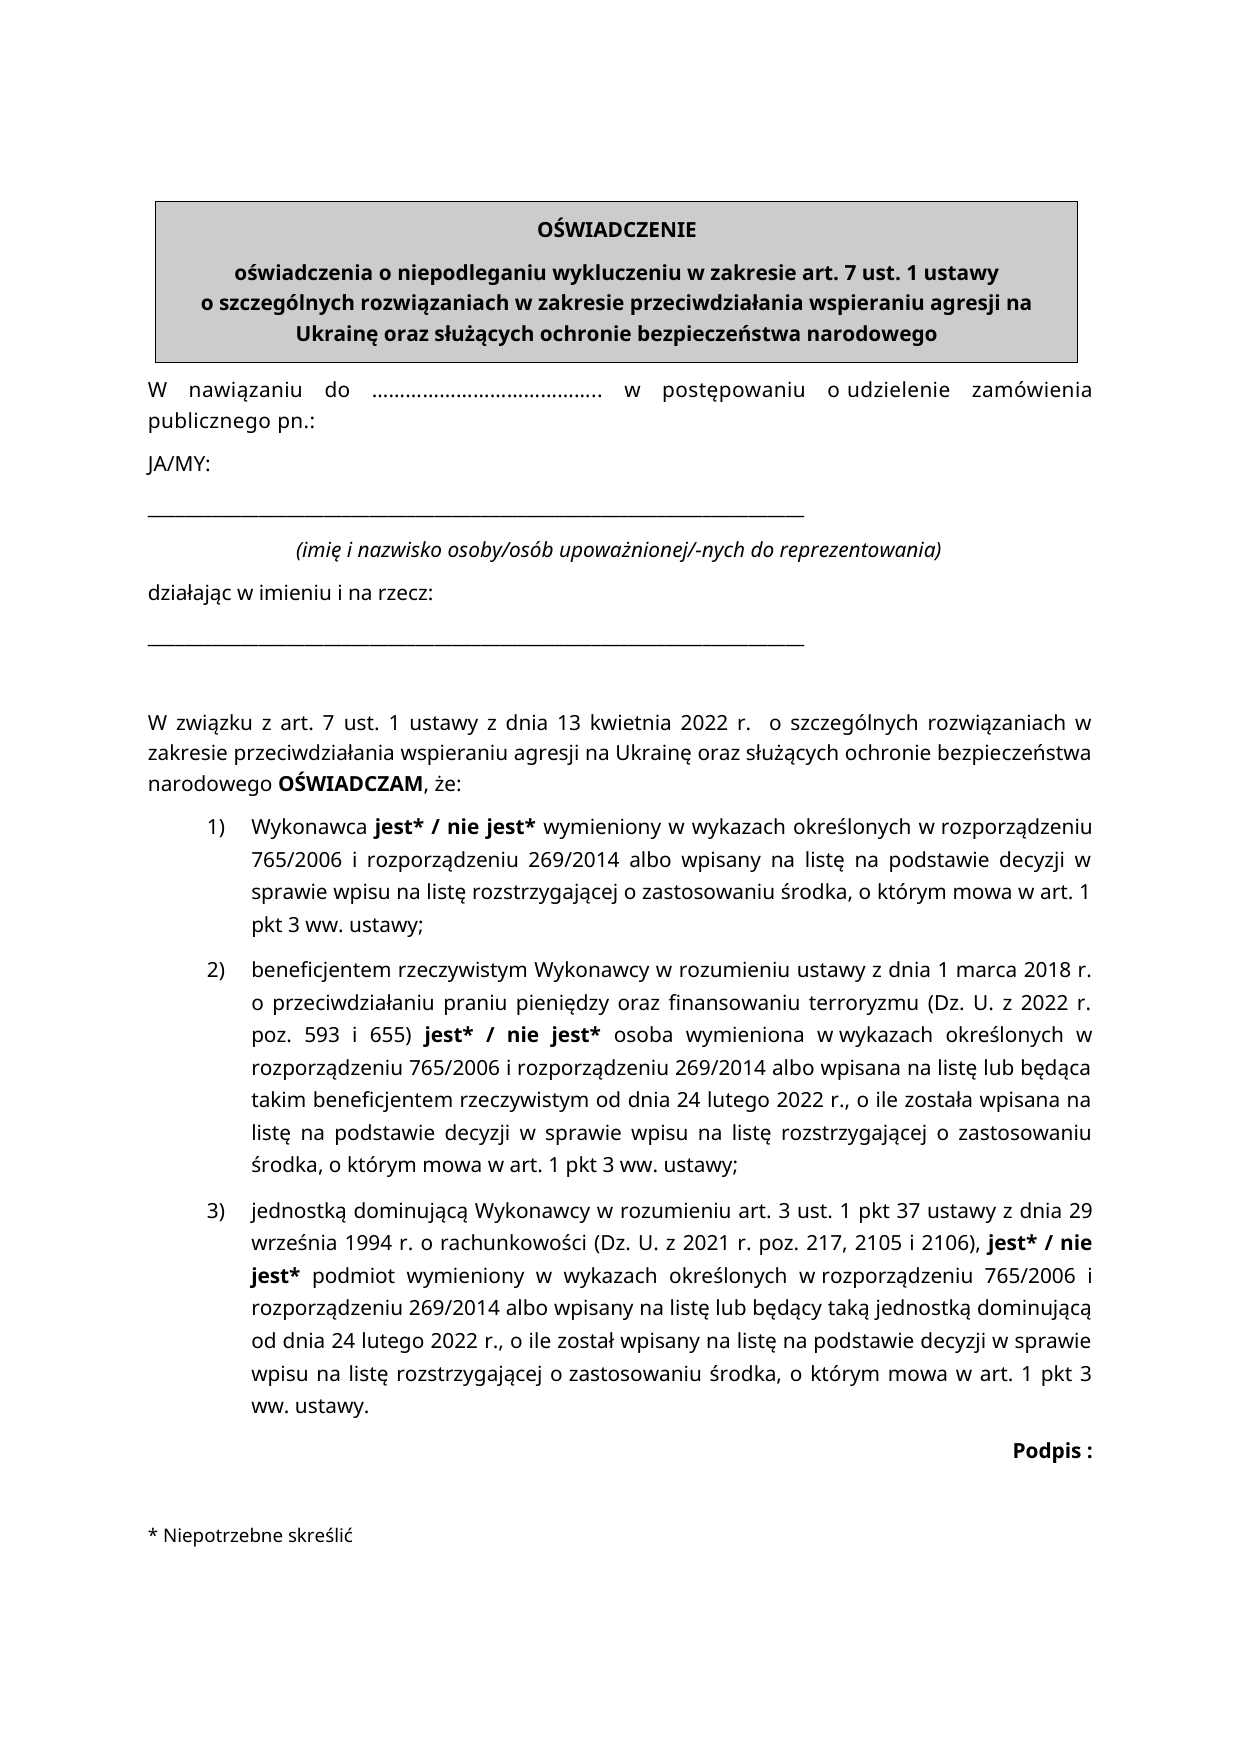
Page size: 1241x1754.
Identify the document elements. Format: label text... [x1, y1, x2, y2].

text W związku z art. 7 ust. 1 ustawy z dnia 13 kwietnia 2022 r. o szczególnych rozwiązaniach w zakresie przeciwdziałania wspieraniu agresji na Ukrainę oraz służących ochronie bezpieczeństwa narodowego OŚWIADCZAM, że: [148, 708, 1093, 797]
text działając w imieniu i na rzecz: [148, 578, 1093, 607]
text Podpis : [148, 1436, 1093, 1465]
text _______________________________________________________________________ [148, 621, 1093, 650]
list 2) beneficjentem rzeczywistym Wykonawcy w rozumieniu ustawy z dnia 1 marca 2018 r. o przeciwdziałaniu praniu pieniędzy oraz finansowaniu terroryzmu (Dz. U. z 2022 r. poz. 593 i 655) jest* / nie jest* osoba wymieniona w wykazach określonych w rozporządzeniu 765/2006 i rozporządzeniu 269/2014 albo wpisana na listę lub będąca takim beneficjentem rzeczywistym od dnia 24 lutego 2022 r., o ile została wpisana na listę na podstawie decyzji w sprawie wpisu na listę rozstrzygającej o zastosowaniu środka, o którym mowa w art. 1 pkt 3 ww. ustawy; [207, 955, 1093, 1179]
text W nawiązaniu do ………………………………….. w postępowaniu o udzielenie zamówienia publicznego pn.: [148, 375, 1093, 434]
list 1) Wykonawca jest* / nie jest* wymieniony w wykazach określonych w rozporządzeniu 765/2006 i rozporządzeniu 269/2014 albo wpisany na listę na podstawie decyzji w sprawie wpisu na listę rozstrzygającej o zastosowaniu środka, o którym mowa w art. 1 pkt 3 ww. ustawy; [207, 812, 1093, 938]
text (imię i nazwisko osoby/osób upoważnionej/-nych do reprezentowania) [148, 535, 1093, 564]
text * Niepotrzebne skreślić [148, 1523, 1093, 1548]
text JA/MY: [148, 449, 1093, 477]
text _______________________________________________________________________ [148, 492, 1093, 521]
list 3) jednostką dominującą Wykonawcy w rozumieniu art. 3 ust. 1 pkt 37 ustawy z dnia 29 września 1994 r. o rachunkowości (Dz. U. z 2021 r. poz. 217, 2105 i 2106), jest* / nie jest* podmiot wymieniony w wykazach określonych w rozporządzeniu 765/2006 i rozporządzeniu 269/2014 albo wpisany na listę lub będący taką jednostką dominującą od dnia 24 lutego 2022 r., o ile został wpisany na listę na podstawie decyzji w sprawie wpisu na listę rozstrzygającej o zastosowaniu środka, o którym mowa w art. 1 pkt 3 ww. ustawy. [207, 1196, 1093, 1420]
table_header OŚWIADCZENIE oświadczenia o niepodleganiu wykluczeniu w zakresie art. 7 ust. 1 ustawy o szczególnych rozwiązaniach w zakresie przeciwdziałania wspieraniu agresji na Ukrainę oraz służących ochronie bezpieczeństwa narodowego [156, 202, 1077, 362]
